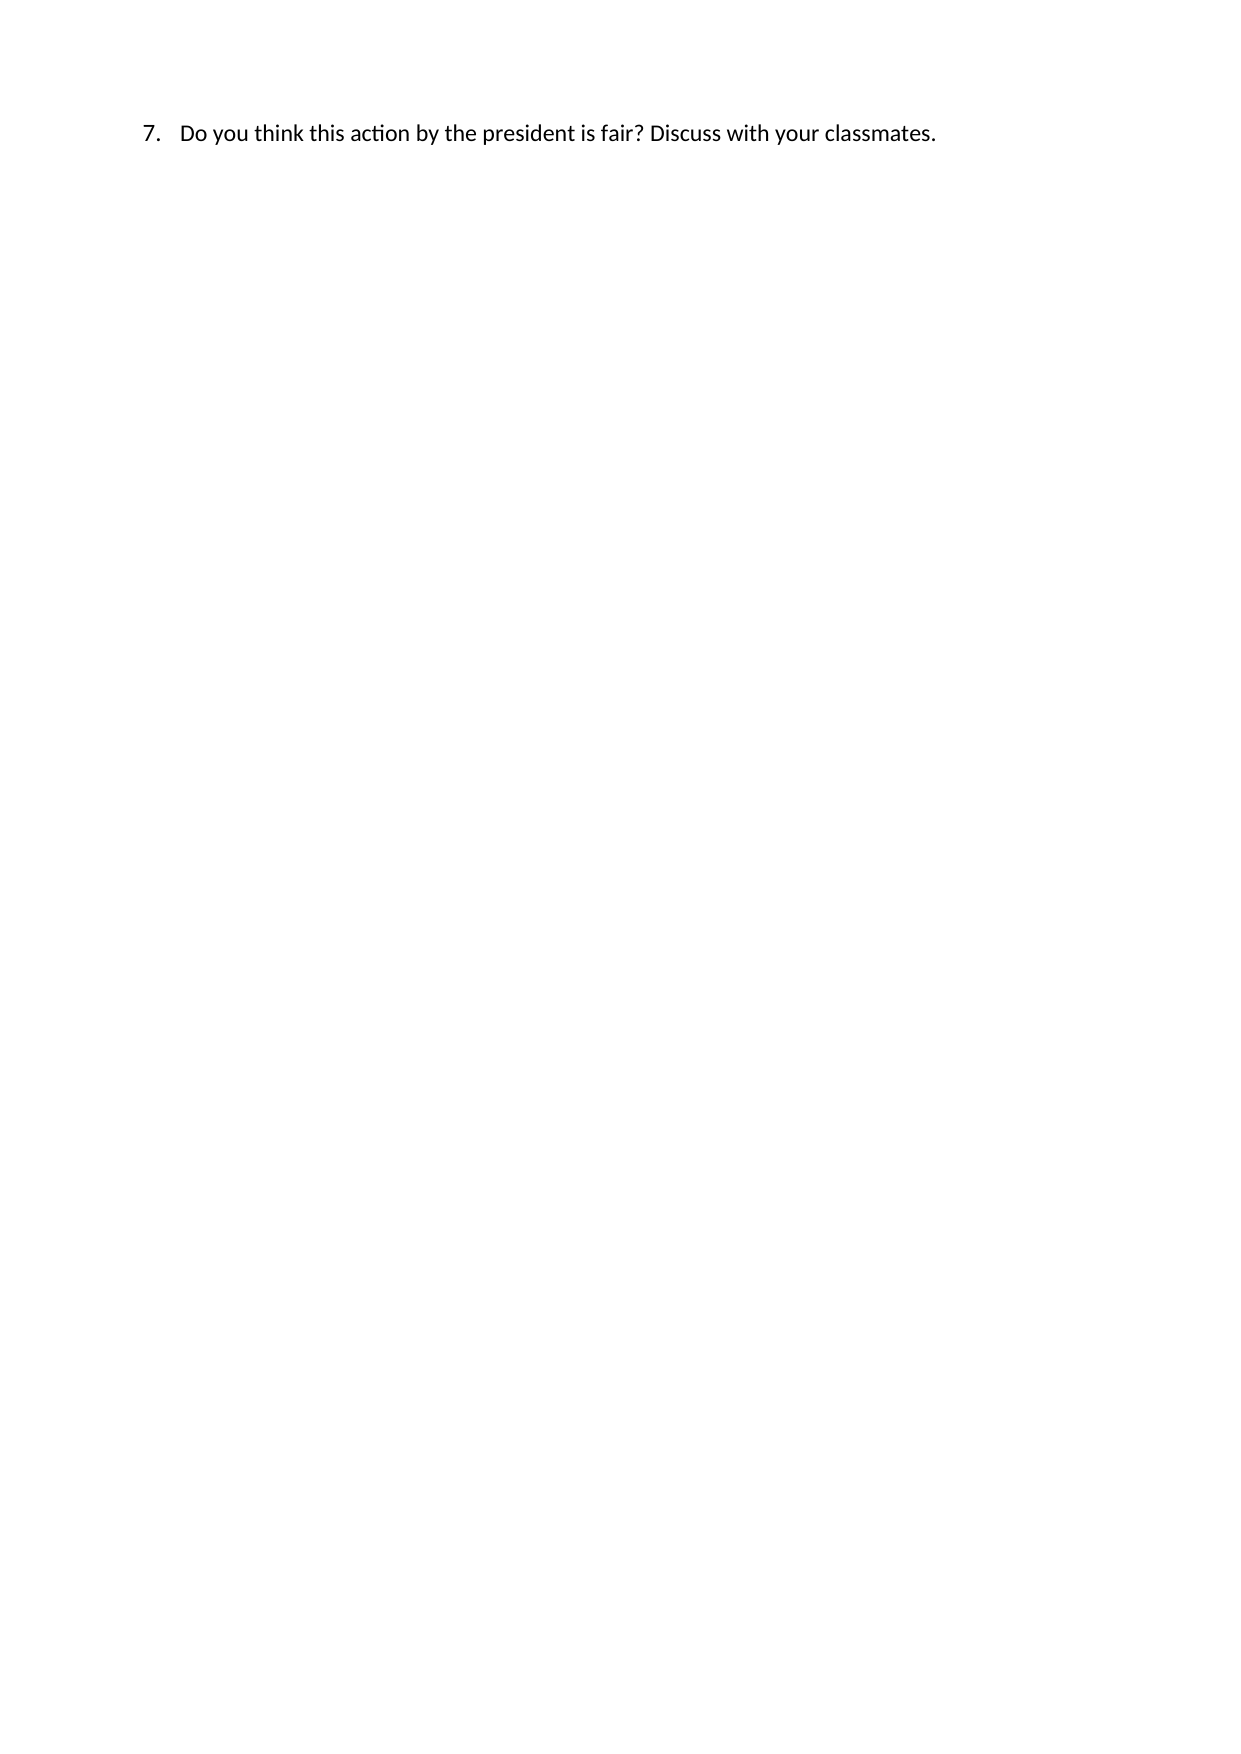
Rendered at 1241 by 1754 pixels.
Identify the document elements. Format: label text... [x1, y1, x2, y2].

list Do you think this action by the president is fair? Discuss with your classmates. [142, 112, 1135, 147]
